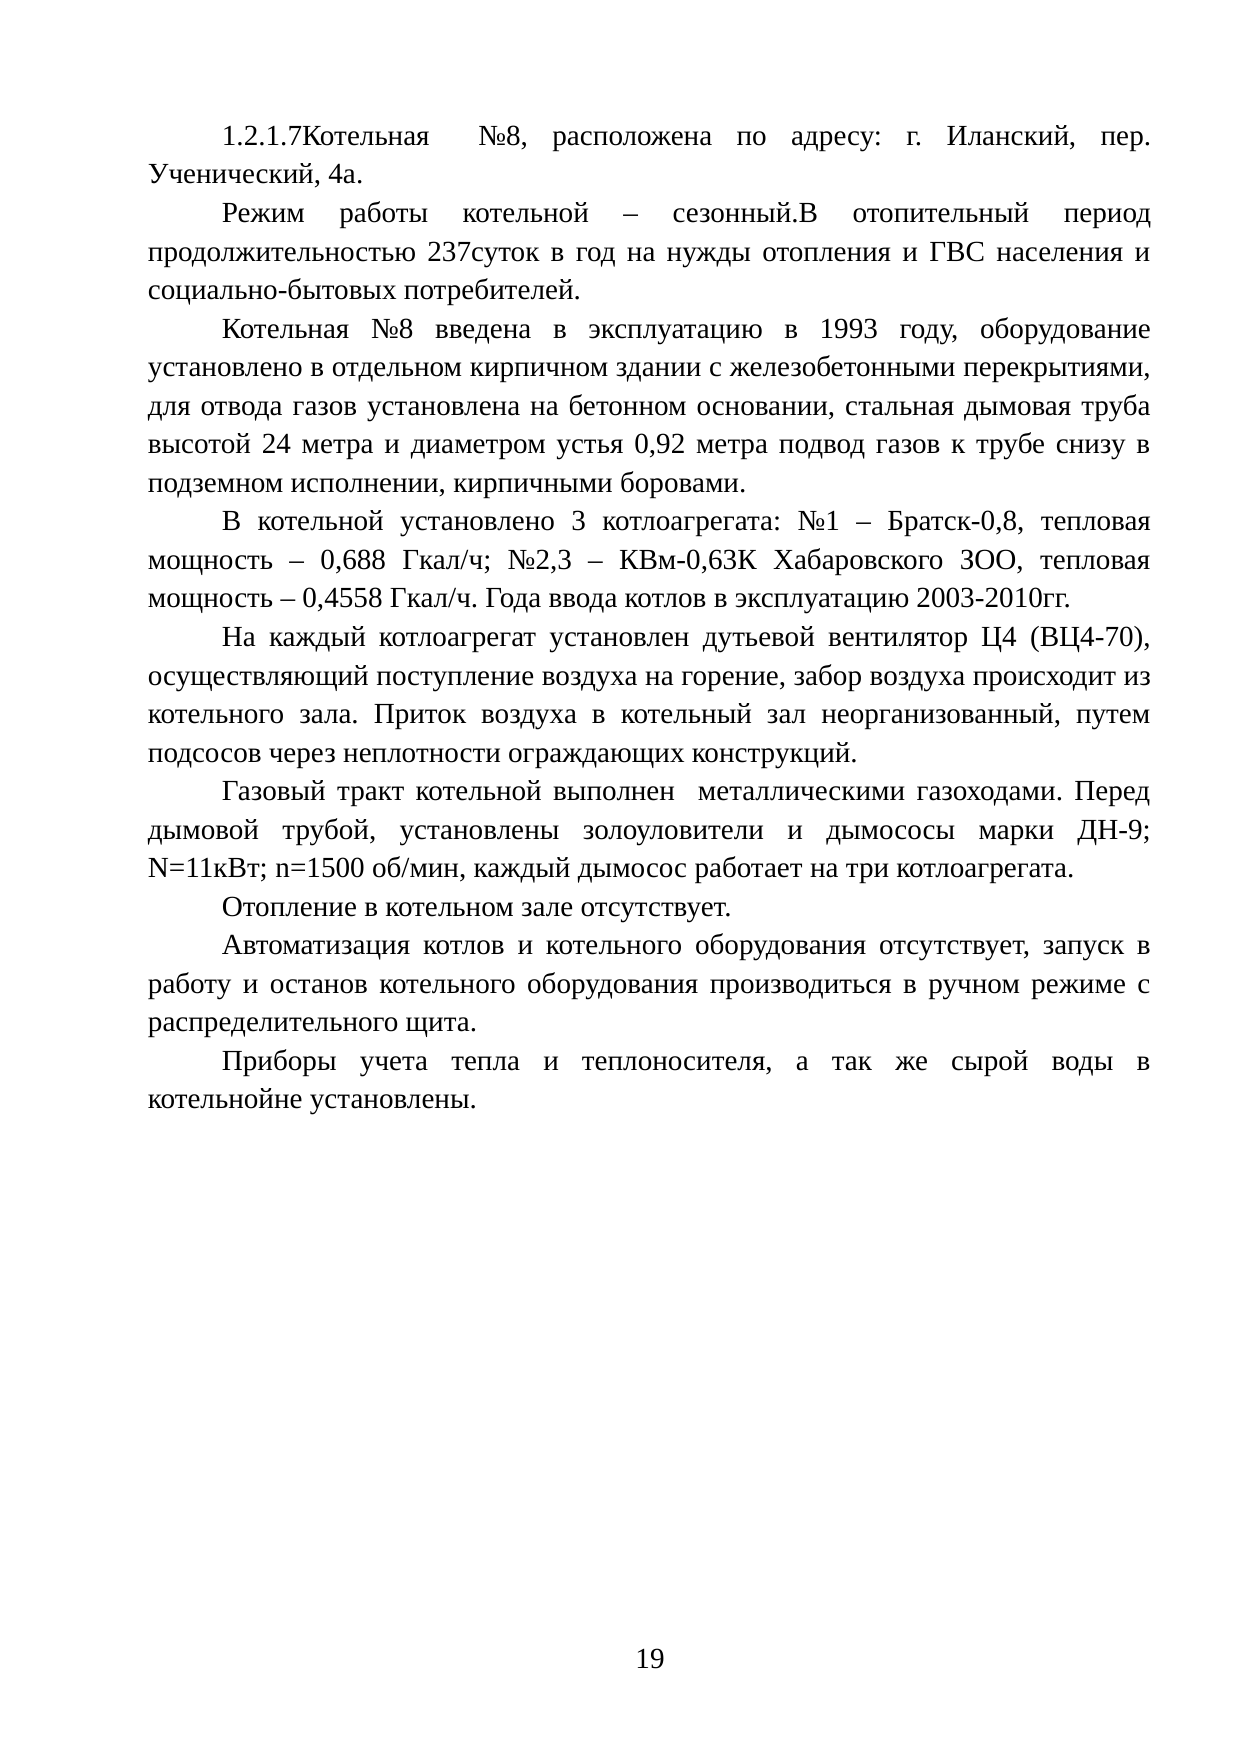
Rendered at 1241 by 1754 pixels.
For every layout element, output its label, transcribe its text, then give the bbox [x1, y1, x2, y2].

text 1.2.1.7Котельная №8, расположена по адресу: г. Иланский, пер. Ученический, 4а. [148, 118, 1152, 190]
text В котельной установлено 3 котлоагрегата: №1 – Братск-0,8, тепловая мощность – 0,688 Гкал/ч; №2,3 – КВм-0,63К Хабаровского ЗОО, тепловая мощность – 0,4558 Гкал/ч. Года ввода котлов в эксплуатацию 2003-2010гг. [148, 503, 1152, 614]
text Режим работы котельной – сезонный.В отопительный период продолжительностью 237суток в год на нужды отопления и ГВС населения и социально-бытовых потребителей. [148, 195, 1152, 306]
text На каждый котлоагрегат установлен дутьевой вентилятор Ц4 (ВЦ4-70), осуществляющий поступление воздуха на горение, забор воздуха происходит из котельного зала. Приток воздуха в котельный зал неорганизованный, путем подсосов через неплотности ограждающих конструкций. [148, 619, 1152, 768]
text Автоматизация котлов и котельного оборудования отсутствует, запуск в работу и останов котельного оборудования производиться в ручном режиме с распределительного щита. [148, 927, 1152, 1038]
text Котельная №8 введена в эксплуатацию в 1993 году, оборудование установлено в отдельном кирпичном здании с железобетонными перекрытиями, для отвода газов установлена на бетонном основании, стальная дымовая труба высотой 24 метра и диаметром устья 0,92 метра подвод газов к трубе снизу в подземном исполнении, кирпичными боровами. [148, 311, 1152, 498]
text Приборы учета тепла и теплоносителя, а так же сырой воды в котельнойне установлены. [148, 1043, 1152, 1115]
text Газовый тракт котельной выполнен металлическими газоходами. Перед дымовой трубой, установлены золоуловители и дымососы марки ДН-9; N=11кВт; n=1500 об/мин, каждый дымосос работает на три котлоагрегата. [148, 773, 1152, 884]
text Отопление в котельном зале отсутствует. [148, 889, 1152, 922]
